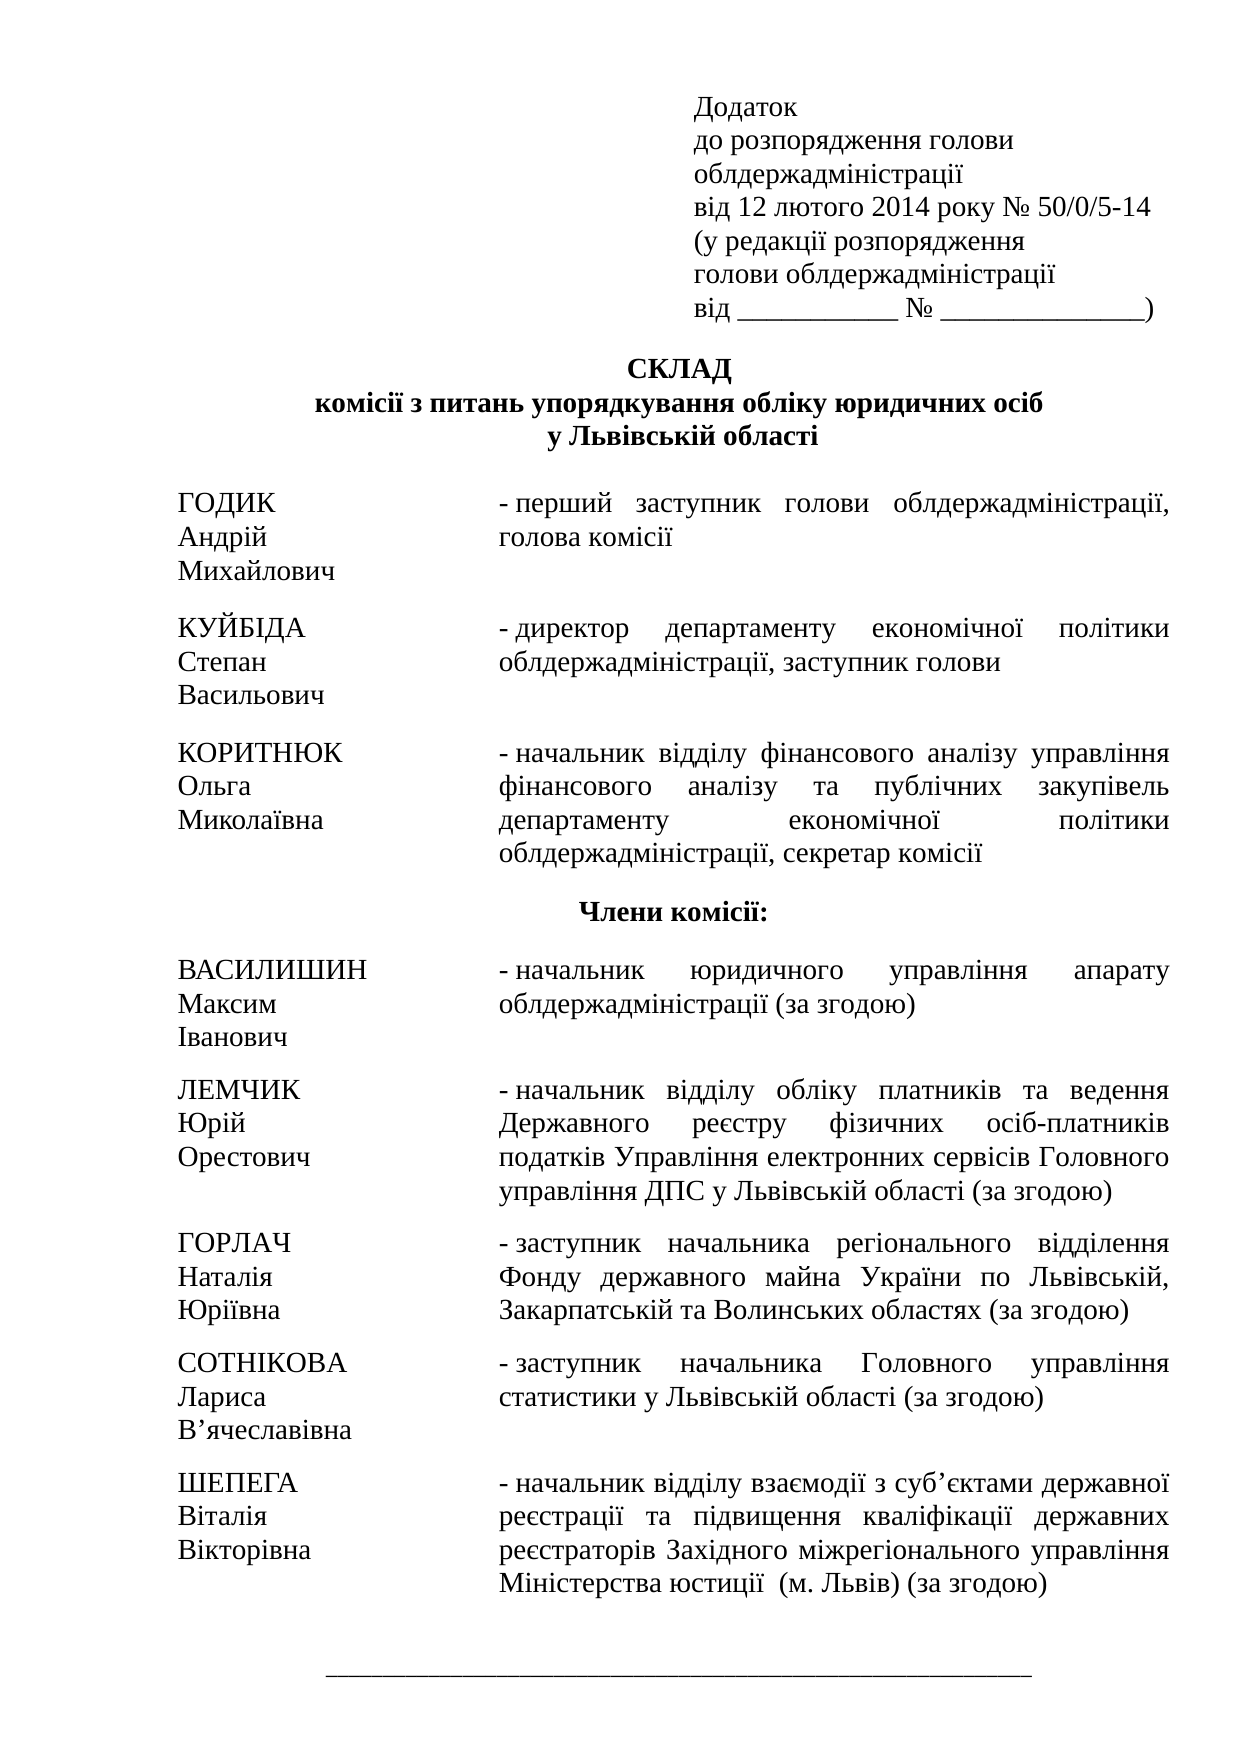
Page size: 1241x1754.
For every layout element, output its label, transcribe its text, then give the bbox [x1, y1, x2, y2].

text голови облдержадміністрації [693, 256, 1181, 290]
text у Львівській області [177, 418, 1181, 452]
table_cell - начальник юридичного управління апарату облдержадміністрації (за згодою) [487, 952, 1181, 1072]
table_cell КУЙБІДА Степан Васильович [166, 610, 487, 735]
text від 12 лютого 2014 року № 50/0/5-14 [693, 189, 1181, 223]
table_cell - начальник відділу обліку платників та ведення Державного реєстру фізичних осіб-платників податків Управління електронних сервісів Головного управління ДПС у Львівській області (за згодою) [487, 1072, 1181, 1225]
table_cell ЛЕМЧИК Юрій Орестович [166, 1072, 487, 1225]
text Додаток [693, 89, 1181, 122]
table_cell - заступник начальника регіонального відділення Фонду державного майна України по Львівській, Закарпатській та Волинських областях (за згодою) [487, 1225, 1181, 1345]
table_cell - директор департаменту економічної політики облдержадміністрації, заступник голови [487, 610, 1181, 735]
text до розпорядження голови [693, 122, 1181, 156]
text комісії з питань упорядкування обліку юридичних осіб [177, 385, 1181, 418]
table_cell Члени комісії: [166, 895, 1181, 952]
table_cell - начальник відділу взаємодії з суб’єктами державної реєстрації та підвищення кваліфікації державних реєстраторів Західного міжрегіонального управління Міністерства юстиції (м. Львів) (за згодою) [487, 1465, 1181, 1633]
table_cell - начальник відділу фінансового аналізу управління фінансового аналізу та публічних закупівель департаменту економічної політики облдержадміністрації, секретар комісії [487, 735, 1181, 894]
table_cell - заступник начальника Головного управління статистики у Львівській області (за згодою) [487, 1345, 1181, 1465]
table_cell ГОРЛАЧ Наталія Юріївна [166, 1225, 487, 1345]
table_cell ВАСИЛИШИН Максим Іванович [166, 952, 487, 1072]
text від ___________ № ______________) [693, 290, 1181, 323]
table_cell СОТНІКОВА Лариса В’ячеславівна [166, 1345, 487, 1465]
table_cell ШЕПЕГА Віталія Вікторівна [166, 1465, 487, 1633]
table_cell КОРИТНЮК Ольга Миколаївна [166, 735, 487, 894]
text СКЛАД [177, 351, 1181, 385]
text (у редакції розпорядження [693, 223, 1181, 256]
table_header - перший заступник голови облдержадміністрації, голова комісії [487, 486, 1181, 610]
table_header ГОДИК Андрій Михайлович [166, 486, 487, 610]
text облдержадміністрації [693, 156, 1181, 189]
